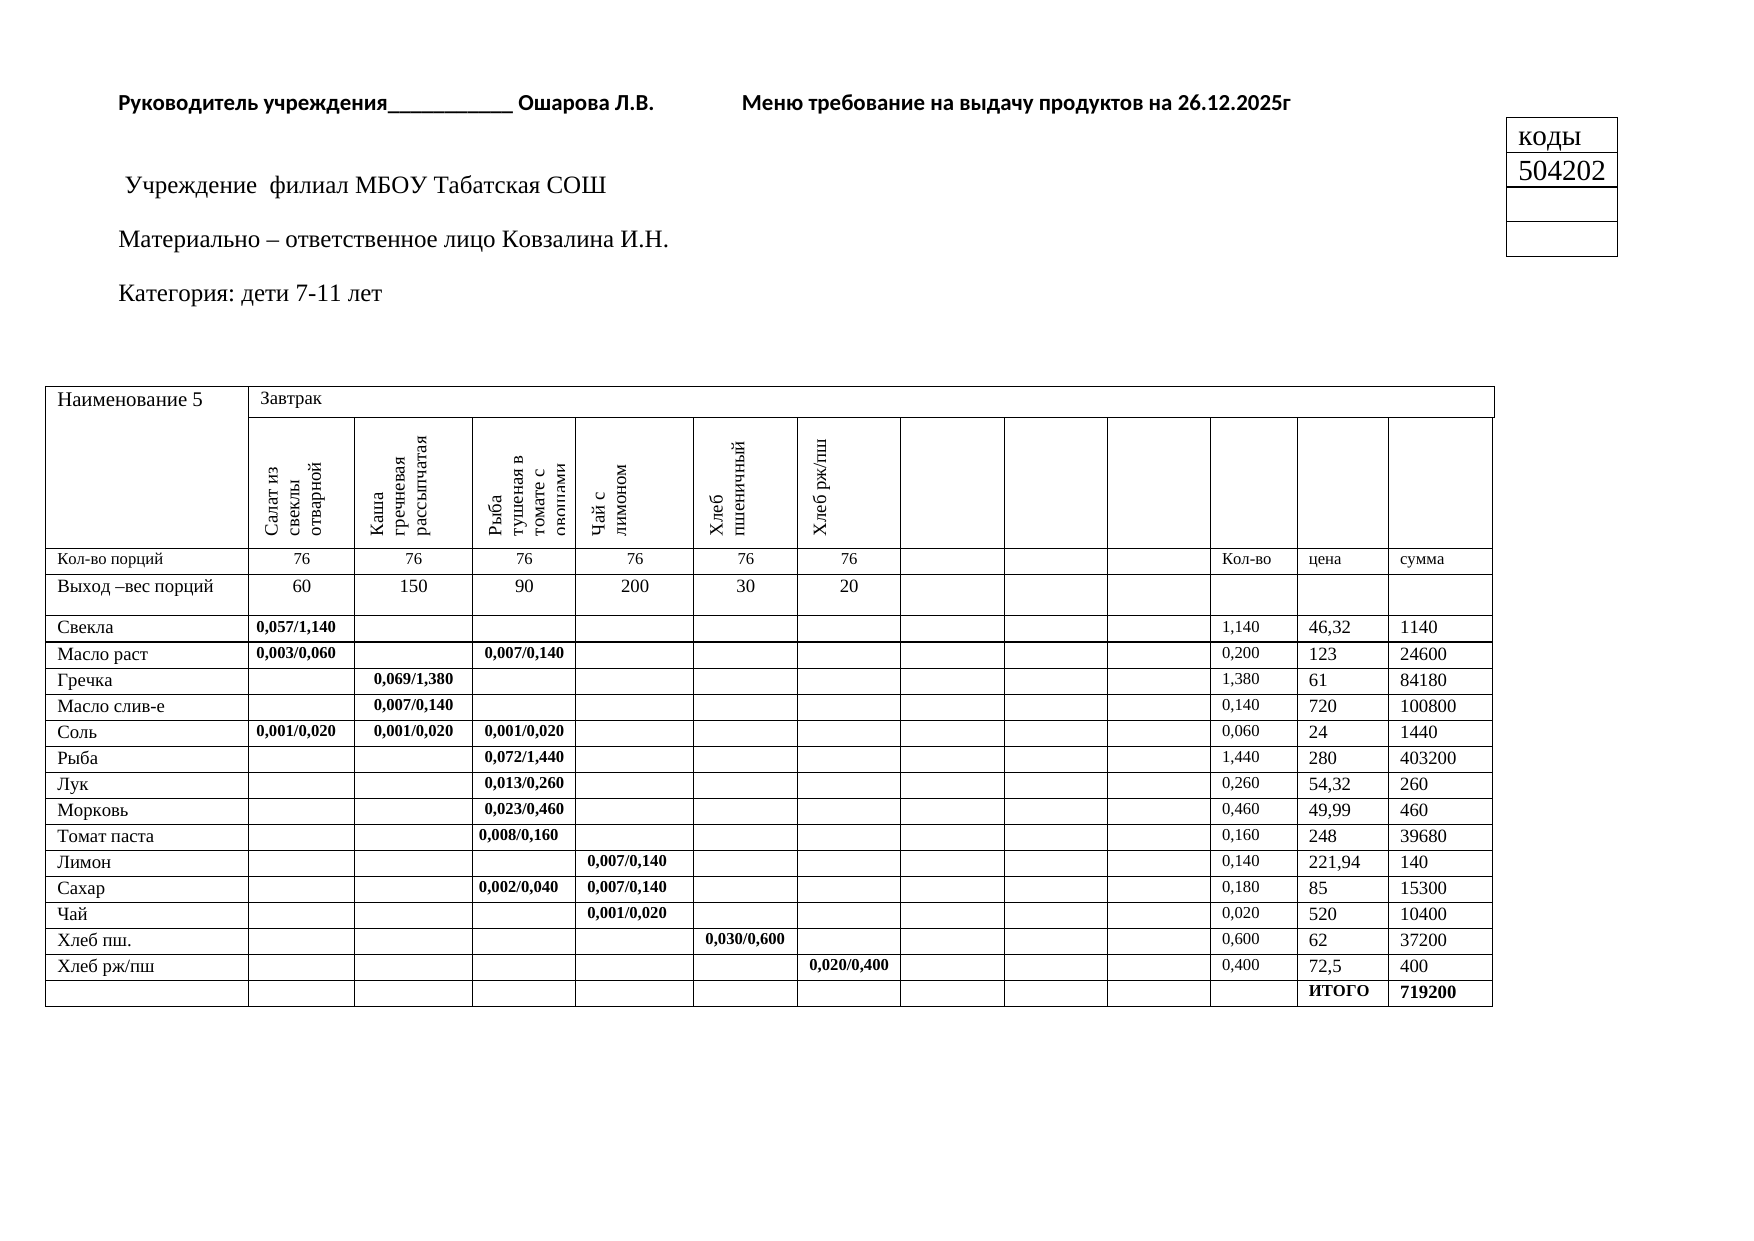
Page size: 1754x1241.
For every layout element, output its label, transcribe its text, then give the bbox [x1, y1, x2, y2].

table_cell 0,069/1,380 [355, 669, 472, 693]
table_cell [249, 773, 354, 798]
text Учреждение филиал МБОУ Табатская СОШ [118, 170, 1506, 199]
table_cell 76 [798, 549, 900, 574]
table_cell [576, 721, 693, 746]
table_cell [576, 929, 693, 954]
table_cell [798, 799, 900, 824]
table_cell [1005, 773, 1107, 798]
table_cell 0,200 [1211, 643, 1297, 667]
table_cell Рыба тушеная в томате с овощами [473, 418, 575, 548]
table_cell [1108, 616, 1210, 641]
table_cell 76 [249, 549, 354, 574]
table_cell Сахар [46, 877, 248, 902]
table_cell 0,001/0,020 [473, 721, 575, 746]
table_cell [901, 799, 1004, 824]
table_cell [473, 955, 575, 980]
table_cell [1108, 721, 1210, 746]
table_cell 37,20 [1389, 929, 1492, 954]
table_cell [355, 616, 472, 641]
table_cell [694, 799, 797, 824]
table_cell [1005, 825, 1107, 850]
table_cell [1108, 418, 1210, 548]
table_cell сумма [1389, 549, 1492, 574]
table_cell [576, 747, 693, 772]
table_cell Масло раст [46, 643, 248, 667]
table_cell [1005, 695, 1107, 719]
table_cell [798, 981, 900, 1006]
table_cell 100,80 [1389, 695, 1492, 719]
table_cell [576, 799, 693, 824]
table_cell [901, 549, 1004, 574]
table_cell [249, 929, 354, 954]
table_cell [798, 643, 900, 667]
table_cell [694, 877, 797, 902]
table_cell Свекла [46, 616, 248, 641]
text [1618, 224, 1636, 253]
text Категория: дети 7-11 лет [118, 278, 1636, 307]
table_cell [576, 669, 693, 693]
table_cell 0,007/0,140 [576, 851, 693, 876]
table_cell [901, 695, 1004, 719]
table_cell [249, 669, 354, 693]
table_cell 720 [1298, 695, 1388, 719]
table_cell Хлеб пшеничный [694, 418, 797, 548]
table_header Завтрак [249, 387, 1494, 417]
table_cell [249, 955, 354, 980]
table_cell 90 [473, 575, 575, 615]
table_cell 20 [798, 575, 900, 615]
table_cell [901, 616, 1004, 641]
table_cell [355, 773, 472, 798]
table_cell [798, 747, 900, 772]
table_cell 866,79 [1389, 981, 1492, 1006]
table_cell [355, 929, 472, 954]
table_cell 123 [1298, 643, 1388, 667]
table_cell [901, 825, 1004, 850]
table_header Наименование 5 [46, 387, 248, 548]
table_cell [901, 721, 1004, 746]
table_cell [1108, 643, 1210, 667]
table_cell [901, 747, 1004, 772]
table_cell 60 [249, 575, 354, 615]
table_cell [1507, 222, 1617, 256]
table_cell [473, 616, 575, 641]
table_cell 0,020/0,400 [798, 955, 900, 980]
table_cell Гречка [46, 669, 248, 693]
table_cell 520 [1298, 903, 1388, 928]
table_cell 52,80 [1389, 616, 1492, 641]
table_cell 0,600 [1211, 929, 1297, 954]
table_cell [694, 955, 797, 980]
table_cell 280 [1298, 747, 1388, 772]
table_cell [355, 877, 472, 902]
table_cell [901, 877, 1004, 902]
table_cell [1108, 981, 1210, 1006]
table_cell [1108, 747, 1210, 772]
table_cell [798, 721, 900, 746]
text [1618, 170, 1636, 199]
table_cell [901, 903, 1004, 928]
table_cell Кол-во [1211, 549, 1297, 574]
table_cell [1389, 418, 1492, 548]
table_cell 10,40 [1389, 903, 1492, 928]
table_cell [798, 903, 900, 928]
table_cell Чай с лимоном [576, 418, 693, 548]
table_cell 76 [576, 549, 693, 574]
table_cell [473, 981, 575, 1006]
table_cell 0,460 [1211, 799, 1297, 824]
table_cell [1108, 575, 1210, 615]
table_cell [249, 825, 354, 850]
table_cell [694, 747, 797, 772]
table_cell [473, 669, 575, 693]
table_cell [1108, 929, 1210, 954]
table_cell 248 [1298, 825, 1388, 850]
table_cell [798, 851, 900, 876]
table_cell 0,072/1,440 [473, 747, 575, 772]
table_cell 85 [1298, 877, 1388, 902]
table_cell [249, 981, 354, 1006]
table_cell [1108, 877, 1210, 902]
table_cell [798, 773, 900, 798]
table_cell Лук [46, 773, 248, 798]
table_cell [1005, 955, 1107, 980]
table_cell [473, 695, 575, 719]
table_cell [46, 981, 248, 1006]
table_cell Соль [46, 721, 248, 746]
table_cell [576, 825, 693, 850]
table_cell [694, 851, 797, 876]
table_cell [576, 955, 693, 980]
table_cell [694, 981, 797, 1006]
table_cell 150 [355, 575, 472, 615]
table_cell [1005, 903, 1107, 928]
table_cell [1005, 747, 1107, 772]
table_cell 62 [1298, 929, 1388, 954]
table_cell [694, 825, 797, 850]
table_cell [355, 955, 472, 980]
table_cell [1507, 188, 1617, 221]
table_cell [1005, 851, 1107, 876]
table_cell 0,160 [1211, 825, 1297, 850]
table_cell [901, 955, 1004, 980]
table_cell Кол-во порций [46, 549, 248, 574]
table_cell [1108, 799, 1210, 824]
table_cell [901, 773, 1004, 798]
table_cell 0,003/0,060 [249, 643, 354, 667]
table_cell 221,94 [1298, 851, 1388, 876]
table_cell [1005, 929, 1107, 954]
table_cell 76 [473, 549, 575, 574]
table_cell 1,44 [1389, 721, 1492, 746]
table_cell [576, 773, 693, 798]
table_cell [1005, 721, 1107, 746]
table_cell 0,260 [1211, 773, 1297, 798]
table_cell [249, 695, 354, 719]
table_cell [1005, 981, 1107, 1006]
table_cell [355, 851, 472, 876]
table_cell 0,060 [1211, 721, 1297, 746]
table_cell [1108, 851, 1210, 876]
table_cell [694, 643, 797, 667]
table_cell 0,002/0,040 [473, 877, 575, 902]
table_cell 30 [694, 575, 797, 615]
table_cell Томат паста [46, 825, 248, 850]
table_cell [798, 669, 900, 693]
table_cell 29,00 [1389, 955, 1492, 980]
text Руководитель учреждения___________ Ошарова Л.В. Меню требование на выдачу продуктов на 26.12.2025г [118, 88, 1636, 117]
table_cell [1108, 773, 1210, 798]
table_cell [249, 747, 354, 772]
table_cell 1,380 [1211, 669, 1297, 693]
table_cell 14,12 [1389, 773, 1492, 798]
table_cell [1005, 575, 1107, 615]
table_cell [694, 616, 797, 641]
table_cell [1108, 903, 1210, 928]
table_cell 31,07 [1389, 851, 1492, 876]
table_cell [1005, 643, 1107, 667]
table_cell [355, 799, 472, 824]
table_cell [901, 929, 1004, 954]
table_cell [1108, 955, 1210, 980]
table_cell [694, 903, 797, 928]
table_cell 24 [1298, 721, 1388, 746]
table_cell 0,057/1,140 [249, 616, 354, 641]
table_cell Хлеб рж/пш [798, 418, 900, 548]
table_cell 0,020 [1211, 903, 1297, 928]
table_cell [1389, 575, 1492, 615]
table_cell Каша гречневая рассыпчатая [355, 418, 472, 548]
table_cell 0,007/0,140 [576, 877, 693, 902]
table_cell 15,30 [1389, 877, 1492, 902]
table_cell Выход –вес порций [46, 575, 248, 615]
table_cell 49,99 [1298, 799, 1388, 824]
table_cell Хлеб пш. [46, 929, 248, 954]
table_cell 0,140 [1211, 695, 1297, 719]
table_cell 403,20 [1389, 747, 1492, 772]
table_cell [901, 669, 1004, 693]
table_cell 0,400 [1211, 955, 1297, 980]
table_cell [901, 643, 1004, 667]
table_cell 0,023/0,460 [473, 799, 575, 824]
table_cell [576, 695, 693, 719]
table_cell Морковь [46, 799, 248, 824]
table_cell [249, 799, 354, 824]
table_cell 1,440 [1211, 747, 1297, 772]
table_cell [576, 616, 693, 641]
table_cell [1211, 418, 1297, 548]
table_cell [1298, 418, 1388, 548]
table_cell 76 [694, 549, 797, 574]
table_cell 61 [1298, 669, 1388, 693]
table_cell [1005, 616, 1107, 641]
table_cell [1005, 418, 1107, 548]
table_cell [901, 418, 1004, 548]
table_cell [901, 851, 1004, 876]
table_cell 72,5 [1298, 955, 1388, 980]
table_cell [694, 773, 797, 798]
table_cell 0,001/0,020 [355, 721, 472, 746]
table_cell 1,140 [1211, 616, 1297, 641]
table_cell 84,18 [1389, 669, 1492, 693]
table_cell [249, 851, 354, 876]
table_cell 76 [355, 549, 472, 574]
table_cell [1005, 877, 1107, 902]
table_cell 54,32 [1298, 773, 1388, 798]
table_cell [1108, 549, 1210, 574]
table_cell [473, 929, 575, 954]
table_cell Хлеб рж/пш [46, 955, 248, 980]
table_cell [1211, 575, 1297, 615]
table_cell [1005, 669, 1107, 693]
table_cell [694, 721, 797, 746]
table_cell [798, 929, 900, 954]
table_cell [249, 877, 354, 902]
table_cell 0,013/0,260 [473, 773, 575, 798]
table_cell ИТОГО [1298, 981, 1388, 1006]
table_cell Лимон [46, 851, 248, 876]
table_cell [901, 575, 1004, 615]
table_cell 46,32 [1298, 616, 1388, 641]
table_cell [1211, 981, 1297, 1006]
table_cell 0,030/0,600 [694, 929, 797, 954]
table_cell 0,007/0,140 [473, 643, 575, 667]
table_cell 0,140 [1211, 851, 1297, 876]
table_cell [355, 643, 472, 667]
table_cell [798, 825, 900, 850]
table_cell [1005, 549, 1107, 574]
table_cell [576, 981, 693, 1006]
table_cell Рыба [46, 747, 248, 772]
table_cell 0,001/0,020 [576, 903, 693, 928]
table_cell [1298, 575, 1388, 615]
table_cell 0,007/0,140 [355, 695, 472, 719]
table_cell 504202 [1507, 153, 1617, 186]
table_cell [1108, 695, 1210, 719]
table_cell [473, 851, 575, 876]
table_cell Масло слив-е [46, 695, 248, 719]
table_cell 0,180 [1211, 877, 1297, 902]
table_cell 24,60 [1389, 643, 1492, 667]
table_cell [355, 981, 472, 1006]
text Материально – ответственное лицо Ковзалина И.Н. [118, 224, 1506, 253]
table_cell [798, 616, 900, 641]
table_cell [1108, 669, 1210, 693]
table_cell Чай [46, 903, 248, 928]
table_cell [798, 877, 900, 902]
table_cell [694, 669, 797, 693]
table_header коды [1507, 118, 1617, 152]
table_cell [1005, 799, 1107, 824]
table_cell [355, 903, 472, 928]
table_cell [694, 695, 797, 719]
table_cell цена [1298, 549, 1388, 574]
table_cell [355, 747, 472, 772]
table_cell [798, 695, 900, 719]
table_cell [576, 643, 693, 667]
table_cell 0,008/0,160 [473, 825, 575, 850]
table_cell 23,00 [1389, 799, 1492, 824]
table_cell 39,68 [1389, 825, 1492, 850]
table_cell [473, 903, 575, 928]
table_cell 0,001/0,020 [249, 721, 354, 746]
table_cell [901, 981, 1004, 1006]
table_cell [355, 825, 472, 850]
table_cell 200 [576, 575, 693, 615]
table_cell [1108, 825, 1210, 850]
table_cell Салат из свеклы отварной [249, 418, 354, 548]
table_cell [249, 903, 354, 928]
